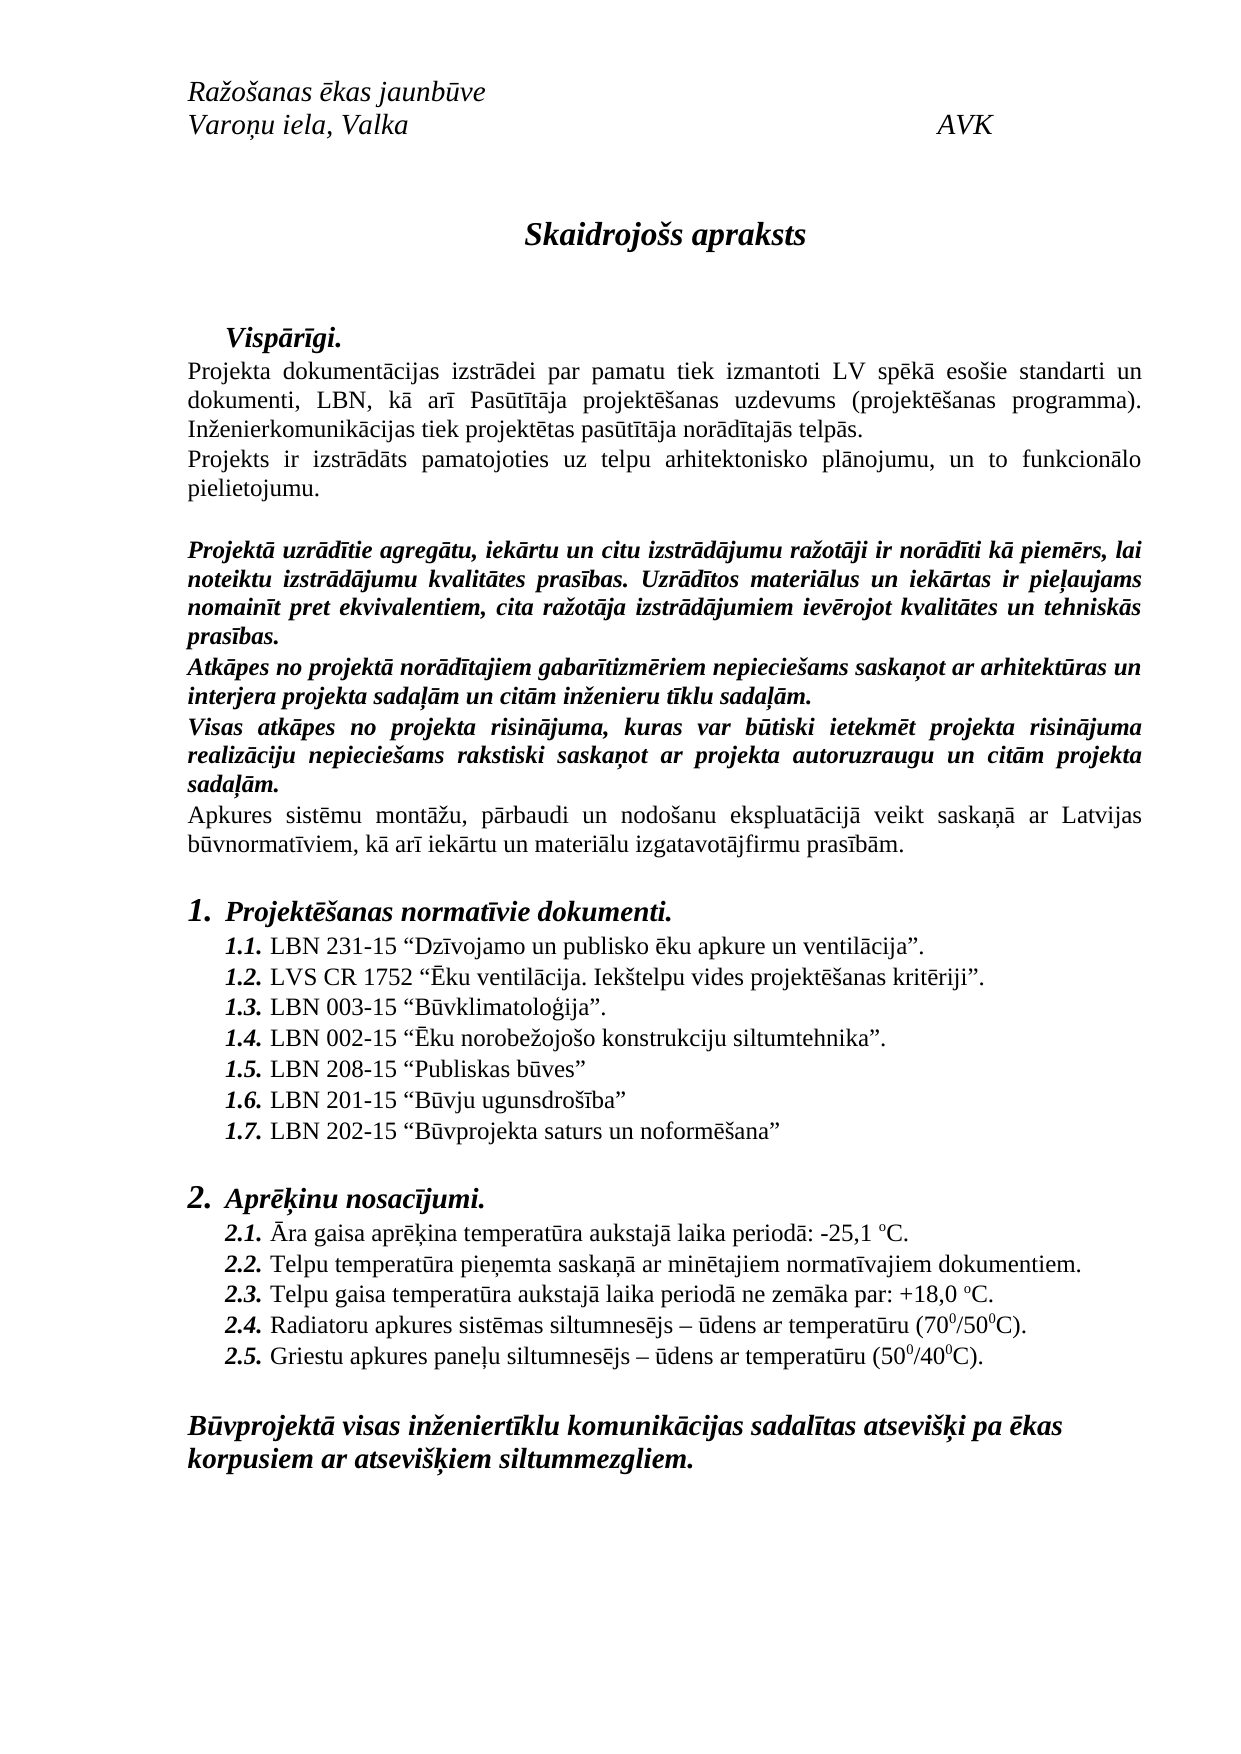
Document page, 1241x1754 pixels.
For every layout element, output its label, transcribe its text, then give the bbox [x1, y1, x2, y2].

list Aprēķinu nosacījumi. [187, 1177, 1143, 1216]
list Radiatoru apkures sistēmas siltumnesējs – ūdens ar temperatūru (700/500C). [225, 1310, 1143, 1339]
list LBN 208-15 “Publiskas būves” [225, 1054, 1158, 1083]
list LVS CR 1752 “Ēku ventilācija. Iekštelpu vides projektēšanas kritēriji”. [225, 962, 1158, 990]
text Projektā uzrādītie agregātu, iekārtu un citu izstrādājumu ražotāji ir norādīti kā piemērs, lai noteiktu izstrādājumu kvalitātes prasības. Uzrādītos materiālus un iekārtas ir pieļaujams nomainīt pret ekvivalentiem, cita ražotāja izstrādājumiem ievērojot kvalitātes un tehniskās prasības. [187, 535, 1143, 650]
subtitle Skaidrojošs apraksts [187, 214, 1143, 252]
list Telpu gaisa temperatūra aukstajā laika periodā ne zemāka par: +18,0 oC. [225, 1279, 1143, 1308]
text Projekts ir izstrādāts pamatojoties uz telpu arhitektonisko plānojumu, un to funkcionālo pielietojumu. [187, 444, 1143, 502]
list Telpu temperatūra pieņemta saskaņā ar minētajiem normatīvajiem dokumentiem. [225, 1249, 1143, 1277]
text Atkāpes no projektā norādītajiem gabarītizmēriem nepieciešams saskaņot ar arhitektūras un interjera projekta sadaļām un citām inženieru tīklu sadaļām. [187, 652, 1143, 709]
list Āra gaisa aprēķina temperatūra aukstajā laika periodā: -25,1 oC. [225, 1218, 1143, 1247]
text Vispārīgi. [225, 321, 1143, 354]
list LBN 002-15 “Ēku norobežojošo konstrukciju siltumtehnika”. [225, 1023, 1158, 1052]
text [187, 1408, 1143, 1475]
list LBN 201-15 “Būvju ugunsdrošība” [225, 1085, 1158, 1114]
list Projektēšanas normatīvie dokumenti. [187, 890, 1143, 929]
list Griestu apkures paneļu siltumnesējs – ūdens ar temperatūru (500/400C). [225, 1341, 1143, 1370]
text Apkures sistēmu montāžu, pārbaudi un nodošanu ekspluatācijā veikt saskaņā ar Latvijas būvnormatīviem, kā arī iekārtu un materiālu izgatavotājfirmu prasībām. [187, 800, 1143, 857]
list LBN 202-15 “Būvprojekta saturs un noformēšana” [225, 1116, 1158, 1144]
text Visas atkāpes no projekta risinājuma, kuras var būtiski ietekmēt projekta risinājuma realizāciju nepieciešams rakstiski saskaņot ar projekta autoruzraugu un citām projekta sadaļām. [187, 712, 1143, 798]
list LBN 003-15 “Būvklimatoloģija”. [225, 992, 1158, 1021]
list LBN 231-15 “Dzīvojamo un publisko ēku apkure un ventilācija”. [225, 931, 1158, 959]
text Projekta dokumentācijas izstrādei par pamatu tiek izmantoti LV spēkā esošie standarti un dokumenti, LBN, kā arī Pasūtītāja projektēšanas uzdevums (projektēšanas programma). Inženierkomunikācijas tiek projektētas pasūtītāja norādītajās telpās. [187, 356, 1143, 442]
